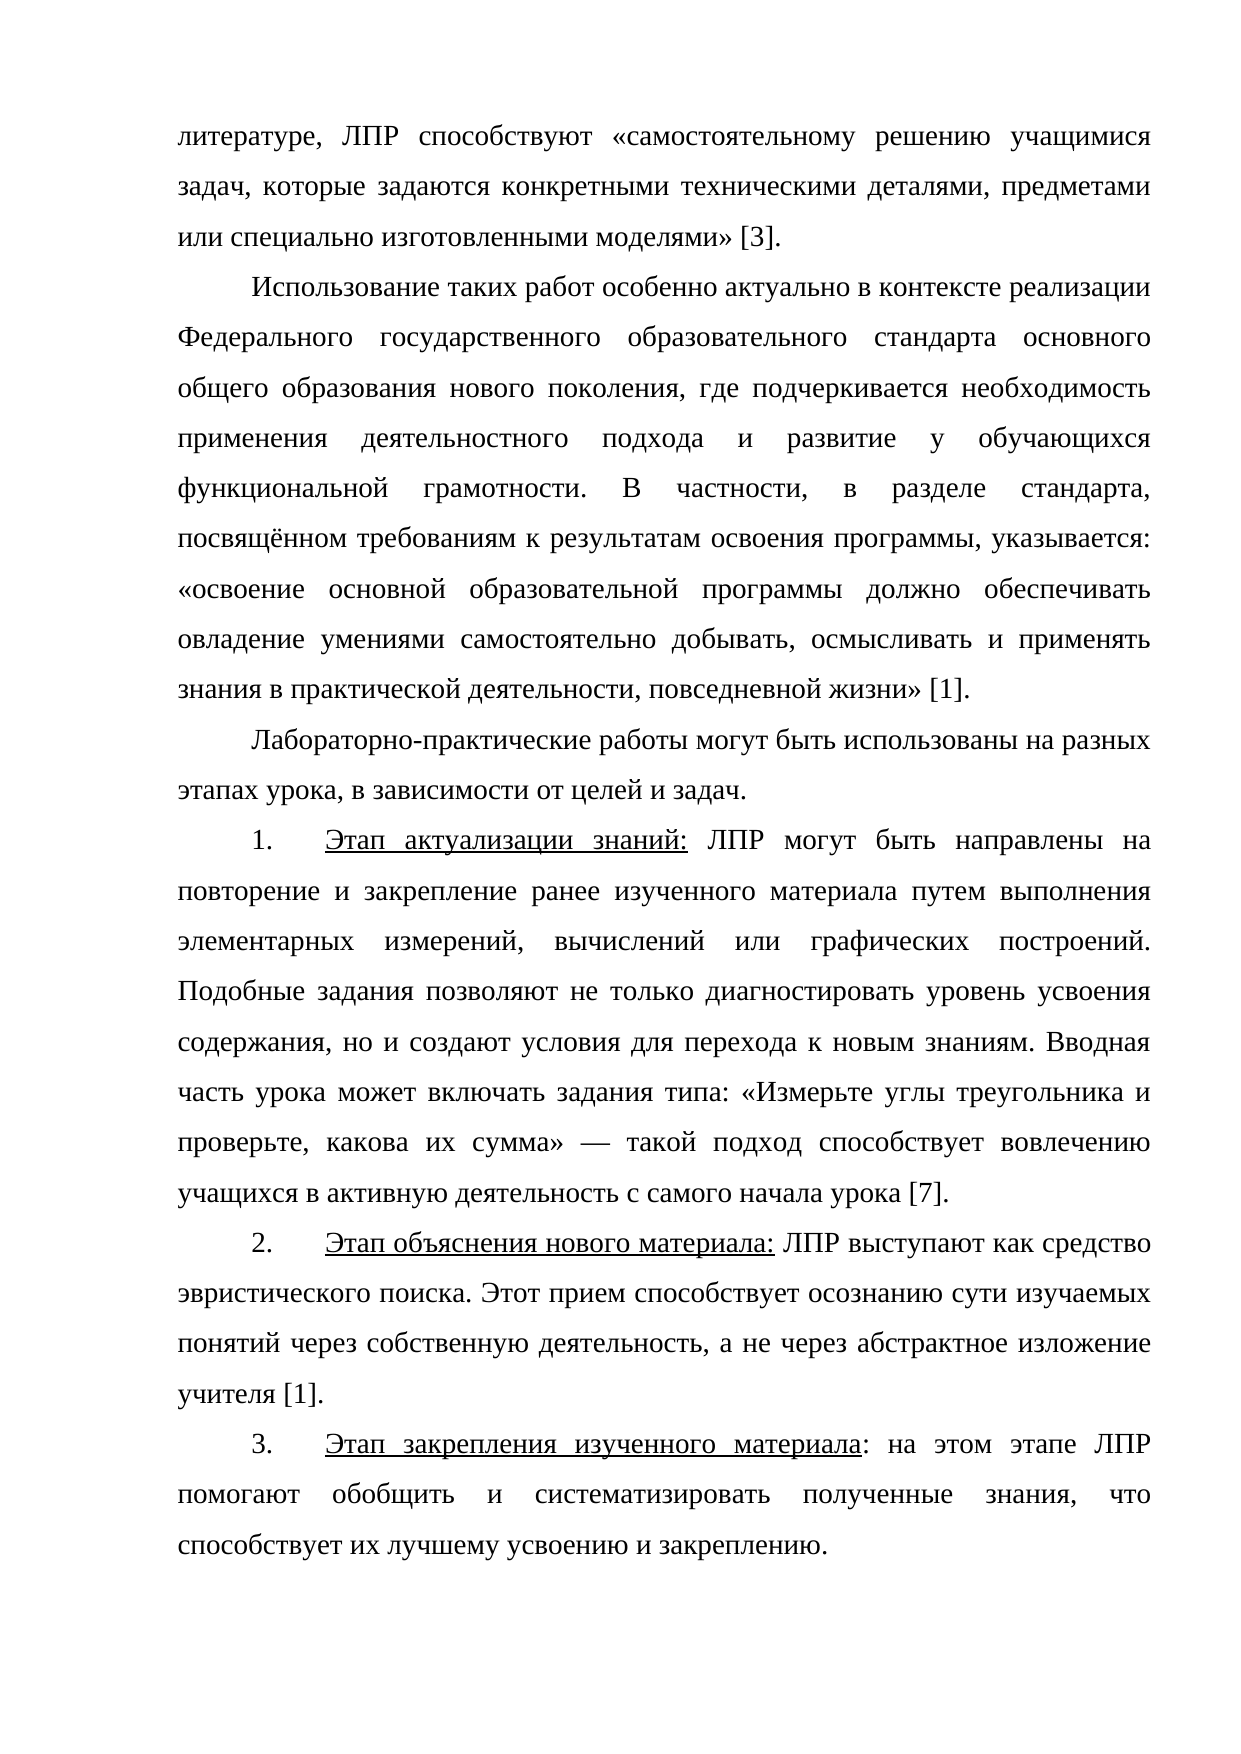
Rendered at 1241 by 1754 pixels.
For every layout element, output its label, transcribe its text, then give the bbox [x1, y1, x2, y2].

list Этап объяснения нового материала: ЛПР выступают как средство эвристического поиска. Этот прием способствует осознанию сути изучаемых понятий через собственную деятельность, а не через абстрактное изложение учителя [1]. [177, 1225, 1152, 1409]
list Этап закрепления изученного материала: на этом этапе ЛПР помогают обобщить и систематизировать полученные знания, что способствует их лучшему усвоению и закреплению. [177, 1426, 1152, 1560]
text Использование таких работ особенно актуально в контексте реализации Федерального государственного образовательного стандарта основного общего образования нового поколения, где подчеркивается необходимость применения деятельностного подхода и развитие у обучающихся функциональной грамотности. В частности, в разделе стандарта, посвящённом требованиям к результатам освоения программы, указывается: «освоение основной образовательной программы должно обеспечивать овладение умениями самостоятельно добывать, осмысливать и применять знания в практической деятельности, повседневной жизни» [1]. [177, 269, 1152, 705]
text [177, 118, 1152, 252]
text Лабораторно-практические работы могут быть использованы на разных этапах урока, в зависимости от целей и задач. [177, 722, 1152, 806]
list Этап актуализации знаний: ЛПР могут быть направлены на повторение и закрепление ранее изученного материала путем выполнения элементарных измерений, вычислений или графических построений. Подобные задания позволяют не только диагностировать уровень усвоения содержания, но и создают условия для перехода к новым знаниям. Вводная часть урока может включать задания типа: «Измерьте углы треугольника и проверьте, какова их сумма» — такой подход способствует вовлечению учащихся в активную деятельность с самого начала урока [7]. [177, 822, 1152, 1208]
